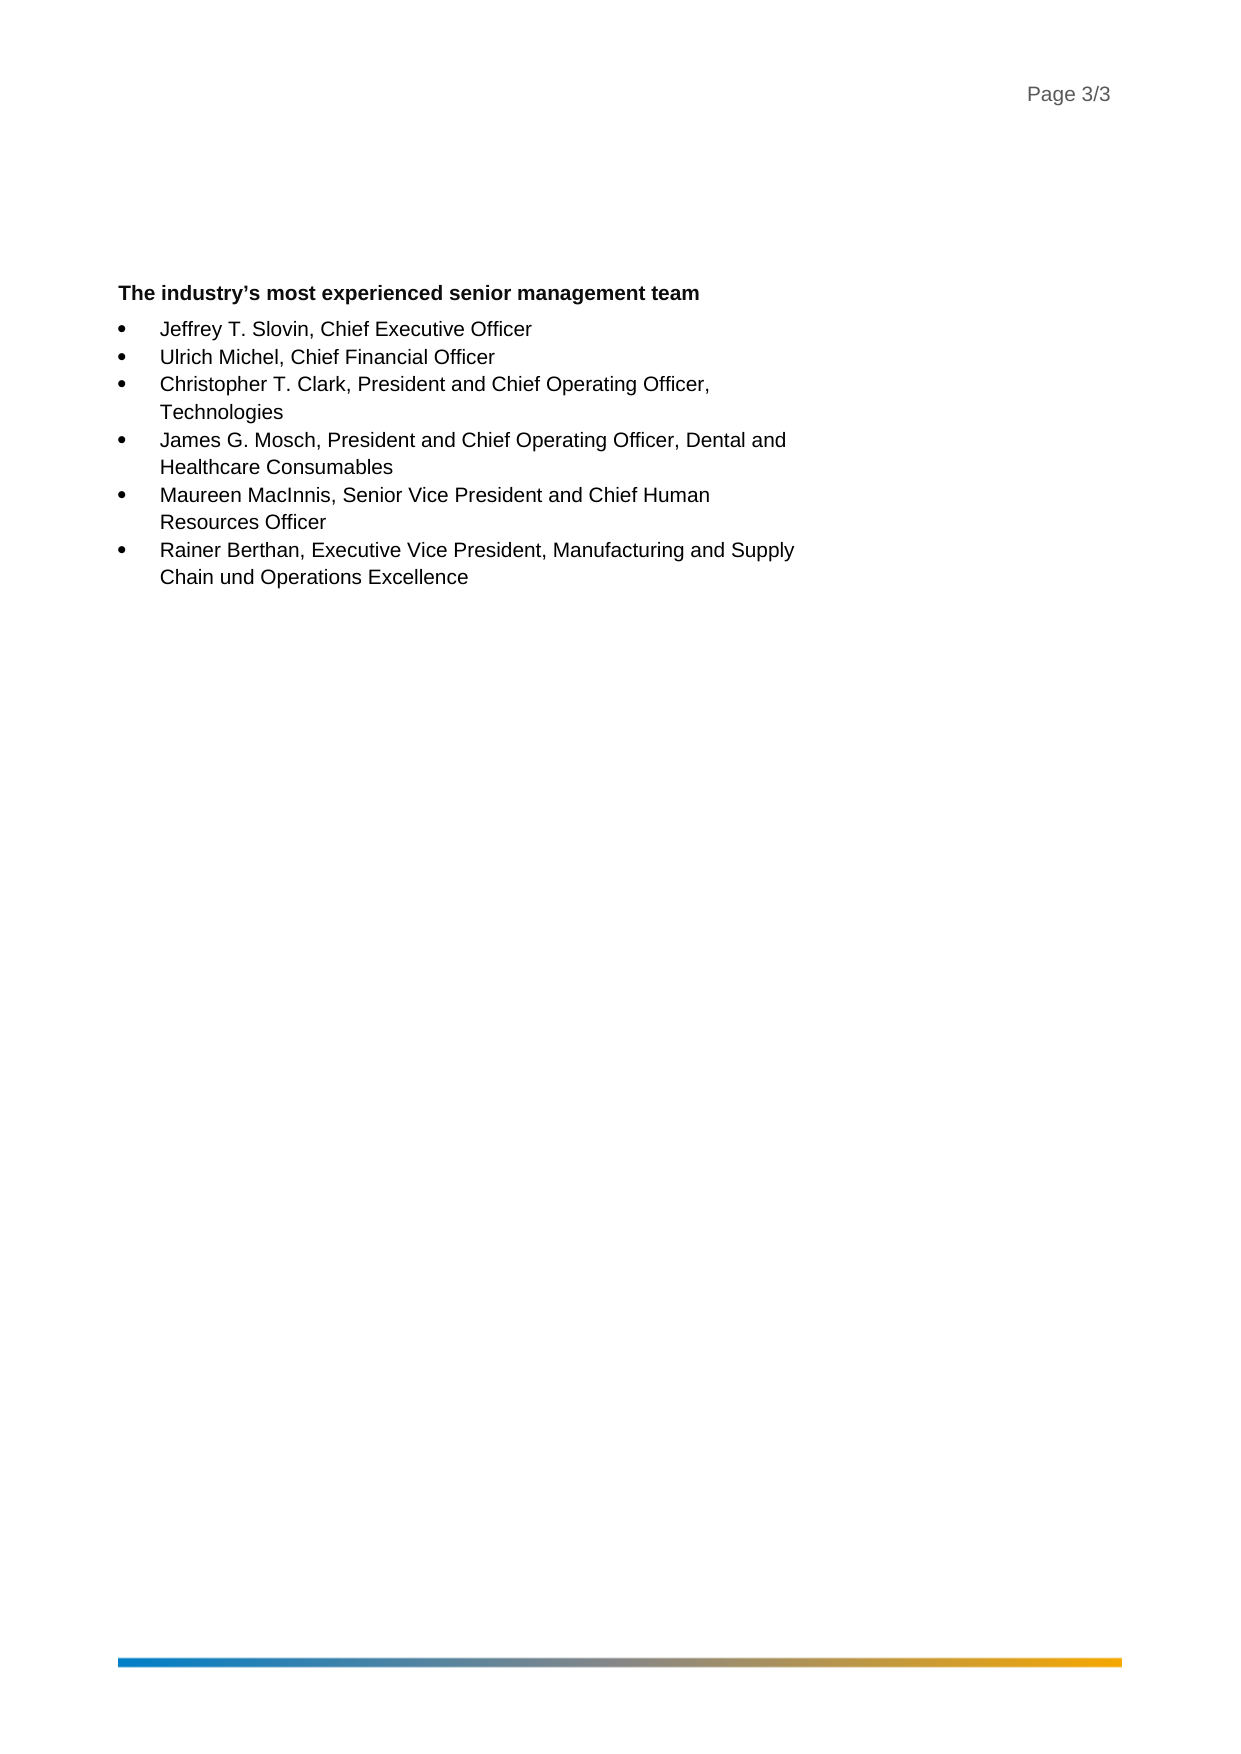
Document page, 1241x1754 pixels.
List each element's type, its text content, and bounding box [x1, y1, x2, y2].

list Jeffrey T. Slovin, Chief Executive Officer [118, 317, 798, 341]
list James G. Mosch, President and Chief Operating Officer, Dental and Healthcare Consumables [118, 427, 798, 479]
picture [118, 1653, 1122, 1673]
list Maureen MacInnis, Senior Vice President and Chief Human Resources Officer [118, 482, 798, 534]
list Ulrich Michel, Chief Financial Officer [118, 345, 798, 369]
list Rainer Berthan, Executive Vice President, Manufacturing and Supply Chain und Operations Excellence [118, 538, 798, 589]
text The industry’s most experienced senior management team [118, 277, 798, 304]
list Christopher T. Clark, President and Chief Operating Officer, Technologies [118, 372, 798, 424]
